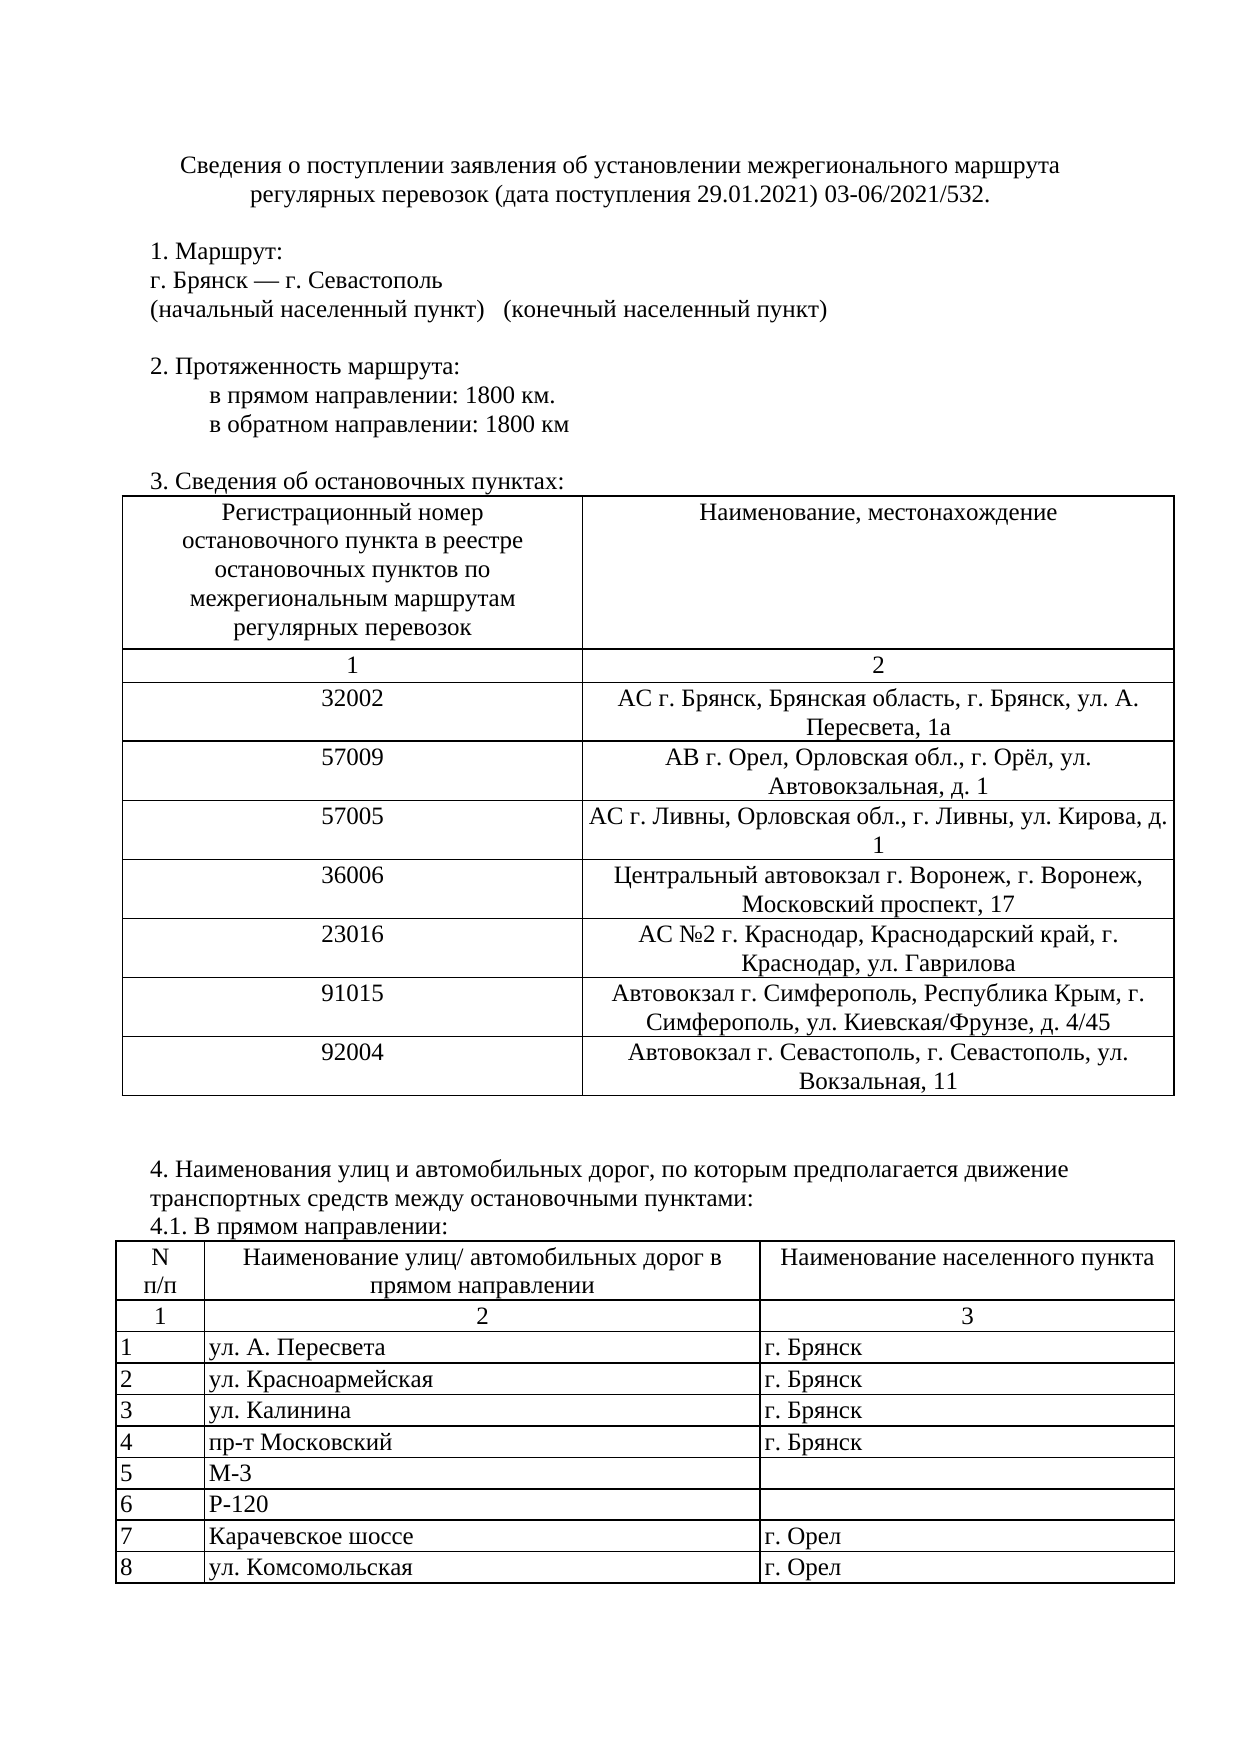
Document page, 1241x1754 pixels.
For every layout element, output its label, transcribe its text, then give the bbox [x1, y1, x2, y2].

table_header Наименование, местонахождение [583, 497, 1173, 648]
table_cell [761, 1458, 1174, 1488]
text г. Брянск — г. Севастополь [150, 265, 1090, 294]
table_cell 7 [117, 1521, 204, 1551]
table_cell Р-120 [205, 1490, 759, 1519]
table_cell г. Орел [761, 1521, 1174, 1551]
table_cell 23016 [123, 919, 582, 977]
table_cell ул. Комсомольская [205, 1552, 759, 1582]
table_cell Центральный автовокзал г. Воронеж, г. Воронеж, Московский проспект, 17 [583, 860, 1173, 918]
table_cell 91015 [123, 978, 582, 1036]
table_cell Автовокзал г. Симферополь, Республика Крым, г. Симферополь, ул. Киевская/Фрунзе, д. 4/45 [583, 978, 1173, 1036]
text 1. Маршрут: [150, 236, 1090, 265]
table_cell 6 [117, 1490, 204, 1519]
table_cell ул. А. Пересвета [205, 1332, 759, 1362]
text 2. Протяженность маршрута: [150, 351, 1090, 380]
table_cell 57009 [123, 742, 582, 799]
table_cell 3 [117, 1395, 204, 1425]
table_cell ул. Калинина [205, 1395, 759, 1425]
table_cell г. Брянск [761, 1427, 1174, 1456]
table_cell 1 [117, 1332, 204, 1362]
table_cell 2 [117, 1364, 204, 1393]
table_header Регистрационный номер остановочного пункта в реестре остановочных пунктов по межрегиональным маршрутам регулярных перевозок [123, 497, 582, 648]
text 4.1. В прямом направлении: [150, 1211, 1090, 1240]
text в обратном направлении: 1800 км [150, 409, 1090, 437]
table_cell [761, 1490, 1174, 1519]
text 4. Наименования улиц и автомобильных дорог, по которым предполагается движение транспортных средств между остановочными пунктами: [150, 1154, 1090, 1211]
table_cell 36006 [123, 860, 582, 918]
text Сведения о поступлении заявления об установлении межрегионального маршрута регулярных перевозок (дата поступления 29.01.2021) 03-06/2021/532. [150, 150, 1090, 207]
table_cell 1 [117, 1301, 204, 1331]
table_cell 3 [761, 1301, 1174, 1331]
table_header Наименование улиц/ автомобильных дорог в прямом направлении [205, 1242, 759, 1299]
table_cell 57005 [123, 801, 582, 858]
text 3. Сведения об остановочных пунктах: [150, 466, 1090, 495]
table_cell АС г. Брянск, Брянская область, г. Брянск, ул. А. Пересвета, 1а [583, 683, 1173, 740]
table_cell АС №2 г. Краснодар, Краснодарский край, г. Краснодар, ул. Гаврилова [583, 919, 1173, 977]
table_cell г. Брянск [761, 1332, 1174, 1362]
table_cell пр-т Московский [205, 1427, 759, 1456]
table_cell 5 [117, 1458, 204, 1488]
text (начальный населенный пункт) (конечный населенный пункт) [150, 294, 1090, 322]
table_cell Автовокзал г. Севастополь, г. Севастополь, ул. Вокзальная, 11 [583, 1037, 1173, 1095]
table_cell 32002 [123, 683, 582, 740]
table_cell АВ г. Орел, Орловская обл., г. Орёл, ул. Автовокзальная, д. 1 [583, 742, 1173, 799]
table_cell 92004 [123, 1037, 582, 1095]
table_cell М-3 [205, 1458, 759, 1488]
table_cell 8 [117, 1552, 204, 1582]
table_cell г. Брянск [761, 1395, 1174, 1425]
table_cell Карачевское шоссе [205, 1521, 759, 1551]
table_header Наименование населенного пункта [761, 1242, 1174, 1299]
table_cell г. Брянск [761, 1364, 1174, 1393]
table_cell АС г. Ливны, Орловская обл., г. Ливны, ул. Кирова, д. 1 [583, 801, 1173, 858]
table_header N п/п [117, 1242, 204, 1299]
table_cell 2 [205, 1301, 759, 1331]
text в прямом направлении: 1800 км. [150, 380, 1090, 409]
table_cell 4 [117, 1427, 204, 1456]
table_cell 2 [583, 650, 1173, 681]
table_cell 1 [123, 650, 582, 681]
table_cell ул. Красноармейская [205, 1364, 759, 1393]
table_cell г. Орел [761, 1552, 1174, 1582]
